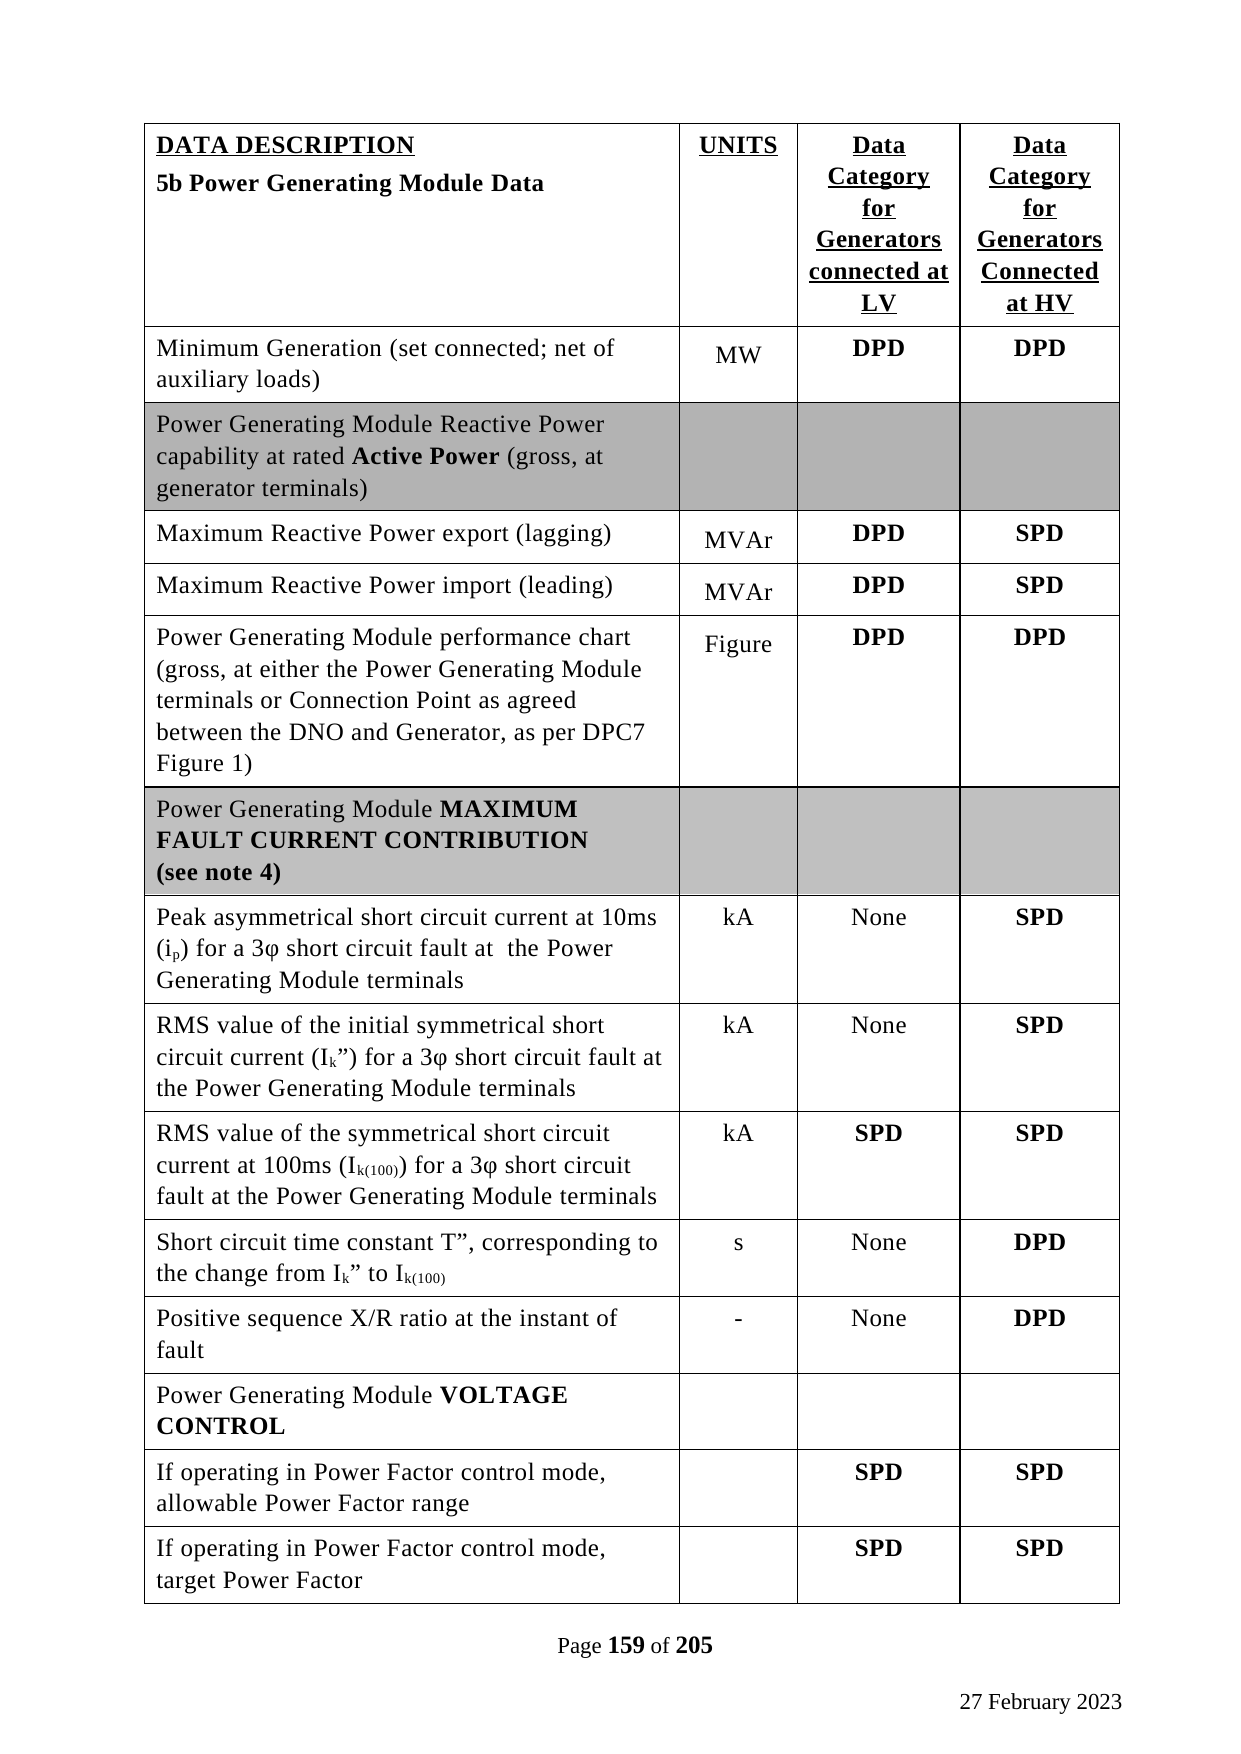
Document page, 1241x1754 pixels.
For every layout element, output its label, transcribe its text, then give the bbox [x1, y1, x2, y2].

table_cell DPD [798, 511, 959, 563]
table_cell DPD [961, 1297, 1119, 1373]
table_cell DPD [961, 1220, 1119, 1296]
table_header DESCRIPTION 5b Power Generating Module Data [145, 124, 679, 326]
table_cell DPD [798, 616, 959, 786]
table_cell SPD [961, 1450, 1119, 1526]
table_cell [961, 788, 1119, 894]
table_cell Power Generating Module voltage control [145, 1374, 679, 1449]
table_cell DPD [961, 327, 1119, 402]
table_cell s [680, 1220, 797, 1296]
table_cell SPD [961, 1527, 1119, 1603]
table_cell [961, 1374, 1119, 1449]
table_cell RMS value of the symmetrical short circuit current at 100ms (Ik(100)) for a 3φ short circuit fault at the Power Generating Module terminals [145, 1112, 679, 1219]
table_cell If operating in Power Factor control mode, allowable Power Factor range [145, 1450, 679, 1526]
table_cell If operating in Power Factor control mode, target Power Factor [145, 1527, 679, 1603]
table_cell MVAr [680, 511, 797, 563]
table_cell DPD [798, 327, 959, 402]
table_cell kA [680, 1004, 797, 1111]
table_cell SPD [798, 1450, 959, 1526]
table_cell SPD [798, 1527, 959, 1603]
table_cell Figure [680, 616, 797, 786]
table_header Data Category for Generators Connected at HV [961, 124, 1119, 326]
table_cell Power Generating Module performance chart (gross, at either the Power Generating Module terminals or Connection Point as agreed between the DNO and Generator, as per DPC7 Figure 1) [145, 616, 679, 786]
table_cell None [798, 1004, 959, 1111]
table_cell [798, 788, 959, 894]
table_cell Maximum Reactive Power import (leading) [145, 564, 679, 615]
table_cell kA [680, 896, 797, 1003]
table_cell Power Generating Module Reactive Power capability at rated Active Power (gross, at generator terminals) [145, 403, 679, 510]
table_cell None [798, 1297, 959, 1373]
table_cell SPD [961, 511, 1119, 563]
table_header UNITS [680, 124, 797, 326]
table_cell SPD [961, 896, 1119, 1003]
table_cell [961, 403, 1119, 510]
table_cell [798, 403, 959, 510]
table_cell DPD [798, 564, 959, 615]
table_cell MW [680, 327, 797, 402]
table_cell Short circuit time constant T”, corresponding to the change from Ik” to Ik(100) [145, 1220, 679, 1296]
table_cell None [798, 1220, 959, 1296]
table_cell [680, 403, 797, 510]
table_cell Maximum Reactive Power export (lagging) [145, 511, 679, 563]
table_cell Minimum Generation (set connected; net of auxiliary loads) [145, 327, 679, 402]
table_cell kA [680, 1112, 797, 1219]
table_cell - [680, 1297, 797, 1373]
table_cell RMS value of the initial symmetrical short circuit current (Ik”) for a 3φ short circuit fault at the Power Generating Module terminals [145, 1004, 679, 1111]
table_cell SPD [961, 1112, 1119, 1219]
table_cell None [798, 896, 959, 1003]
table_cell [680, 1527, 797, 1603]
table_cell [798, 1374, 959, 1449]
table_cell [680, 788, 797, 894]
table_header Data Category for Generators connected at LV [798, 124, 959, 326]
table_cell Peak asymmetrical short circuit current at 10ms (ip) for a 3φ short circuit fault at the Power Generating Module terminals [145, 896, 679, 1003]
table_cell SPD [961, 564, 1119, 615]
table_cell Positive sequence X/R ratio at the instant of fault [145, 1297, 679, 1373]
table_cell [680, 1374, 797, 1449]
table_cell Power Generating Module MAXIMUM FAULT CURRENT CONTRIBUTION (see note 4) [145, 788, 679, 894]
table_cell SPD [798, 1112, 959, 1219]
table_cell SPD [961, 1004, 1119, 1111]
table_cell MVAr [680, 564, 797, 615]
table_cell [680, 1450, 797, 1526]
table_cell DPD [961, 616, 1119, 786]
